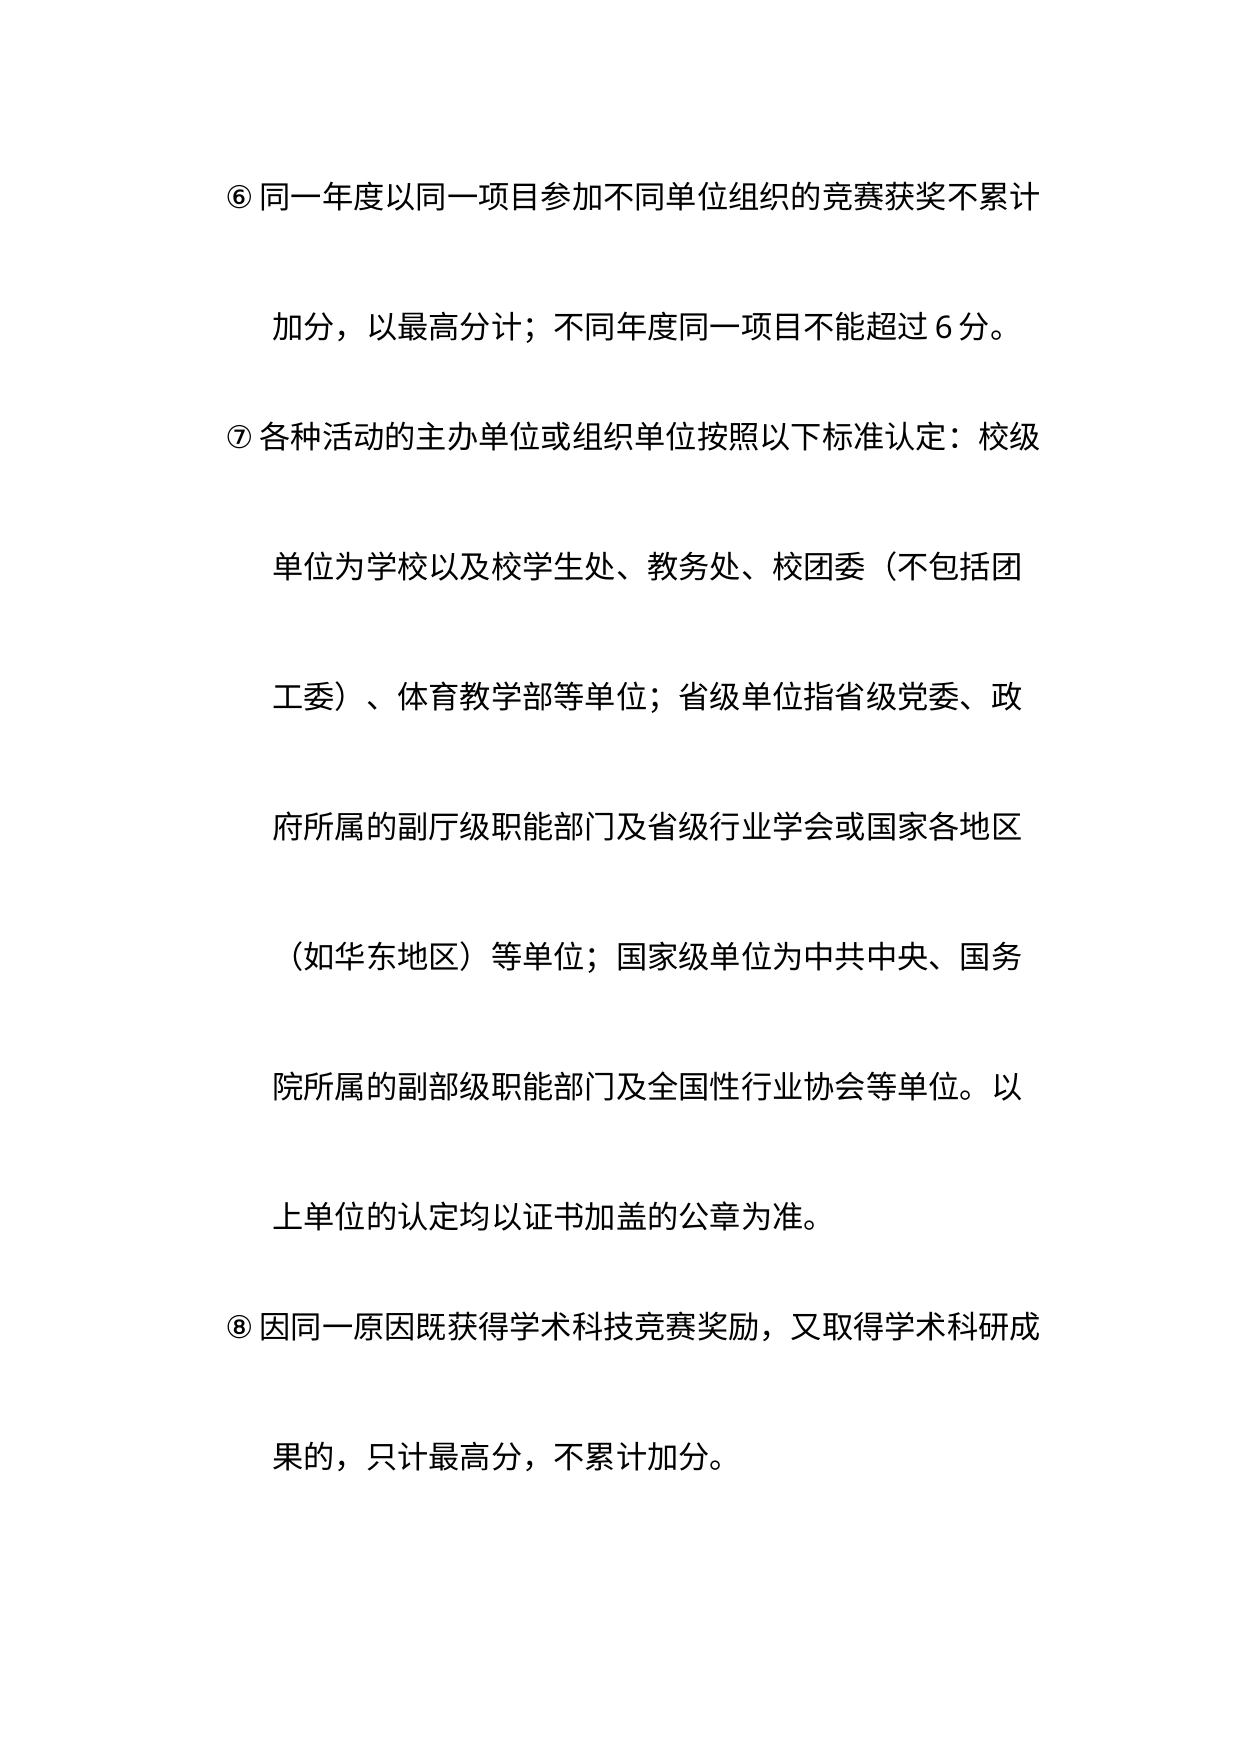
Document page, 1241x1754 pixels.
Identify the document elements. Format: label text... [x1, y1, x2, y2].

text ⑧因同一原因既获得学术科技竞赛奖励，又取得学术科研成果的，只计最高分，不累计加分。 [225, 1293, 1053, 1488]
text ⑦各种活动的主办单位或组织单位按照以下标准认定：校级单位为学校以及校学生处、教务处、校团委（不包括团工委）、体育教学部等单位；省级单位指省级党委、政府所属的副厅级职能部门及省级行业学会或国家各地区（如华东地区）等单位；国家级单位为中共中央、国务院所属的副部级职能部门及全国性行业协会等单位。以上单位的认定均以证书加盖的公章为准。 [225, 402, 1053, 1247]
text ⑥同一年度以同一项目参加不同单位组织的竞赛获奖不累计加分，以最高分计；不同年度同一项目不能超过6分。 [225, 162, 1053, 357]
